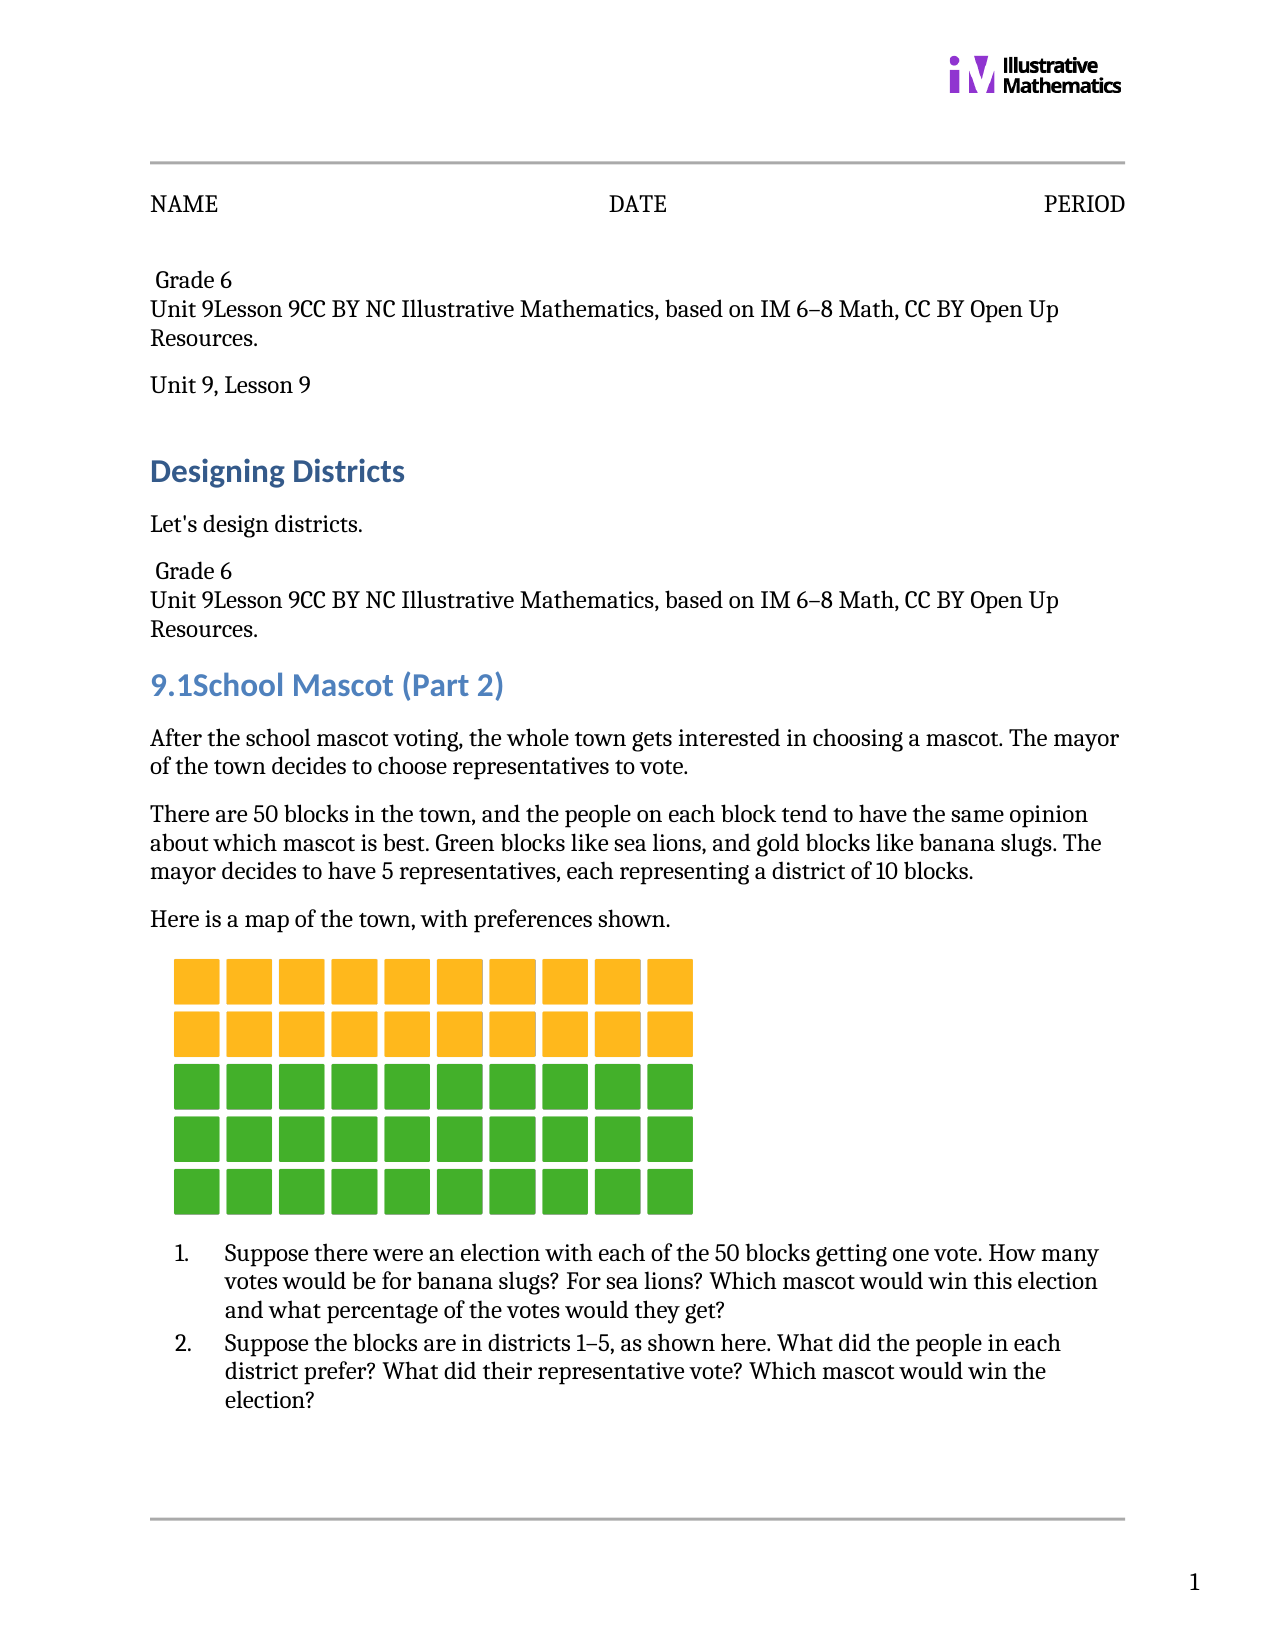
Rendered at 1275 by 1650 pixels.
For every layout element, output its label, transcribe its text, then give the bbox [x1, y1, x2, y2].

text There are 50 blocks in the town, and the people on each block tend to have the same opinion about which mascot is best. Green blocks like sea lions, and gold blocks like banana slugs. The mayor decides to have 5 representatives, each representing a district of 10 blocks. [150, 800, 1125, 886]
list Suppose the blocks are in districts 1–5, as shown here. What did the people in each district prefer? What did their representative vote? Which mascot would win the election? [175, 1328, 1125, 1415]
text Let's design districts. [150, 509, 1125, 538]
picture [949, 55, 1121, 93]
picture [168, 952, 697, 1220]
text Grade 6 Unit 9Lesson 9CC BY NC Illustrative Mathematics, based on IM 6–8 Math, CC BY Open Up Resources. [150, 266, 1125, 352]
text Here is a map of the town, with preferences shown. [150, 905, 1125, 933]
subtitle Designing Districts [150, 450, 1125, 491]
text Grade 6 Unit 9Lesson 9CC BY NC Illustrative Mathematics, based on IM 6–8 Math, CC BY Open Up Resources. [150, 557, 1125, 643]
subtitle 9.1School Mascot (Part 2) [150, 664, 1125, 705]
text After the school mascot voting, the whole town gets interested in choosing a mascot. The mayor of the town decides to choose representatives to vote. [150, 723, 1125, 781]
list Suppose there were an election with each of the 50 blocks getting one vote. How many votes would be for banana slugs? For sea lions? Which mascot would win this election and what percentage of the votes would they get? [175, 1238, 1125, 1325]
text Unit 9, Lesson 9 [150, 371, 1125, 400]
